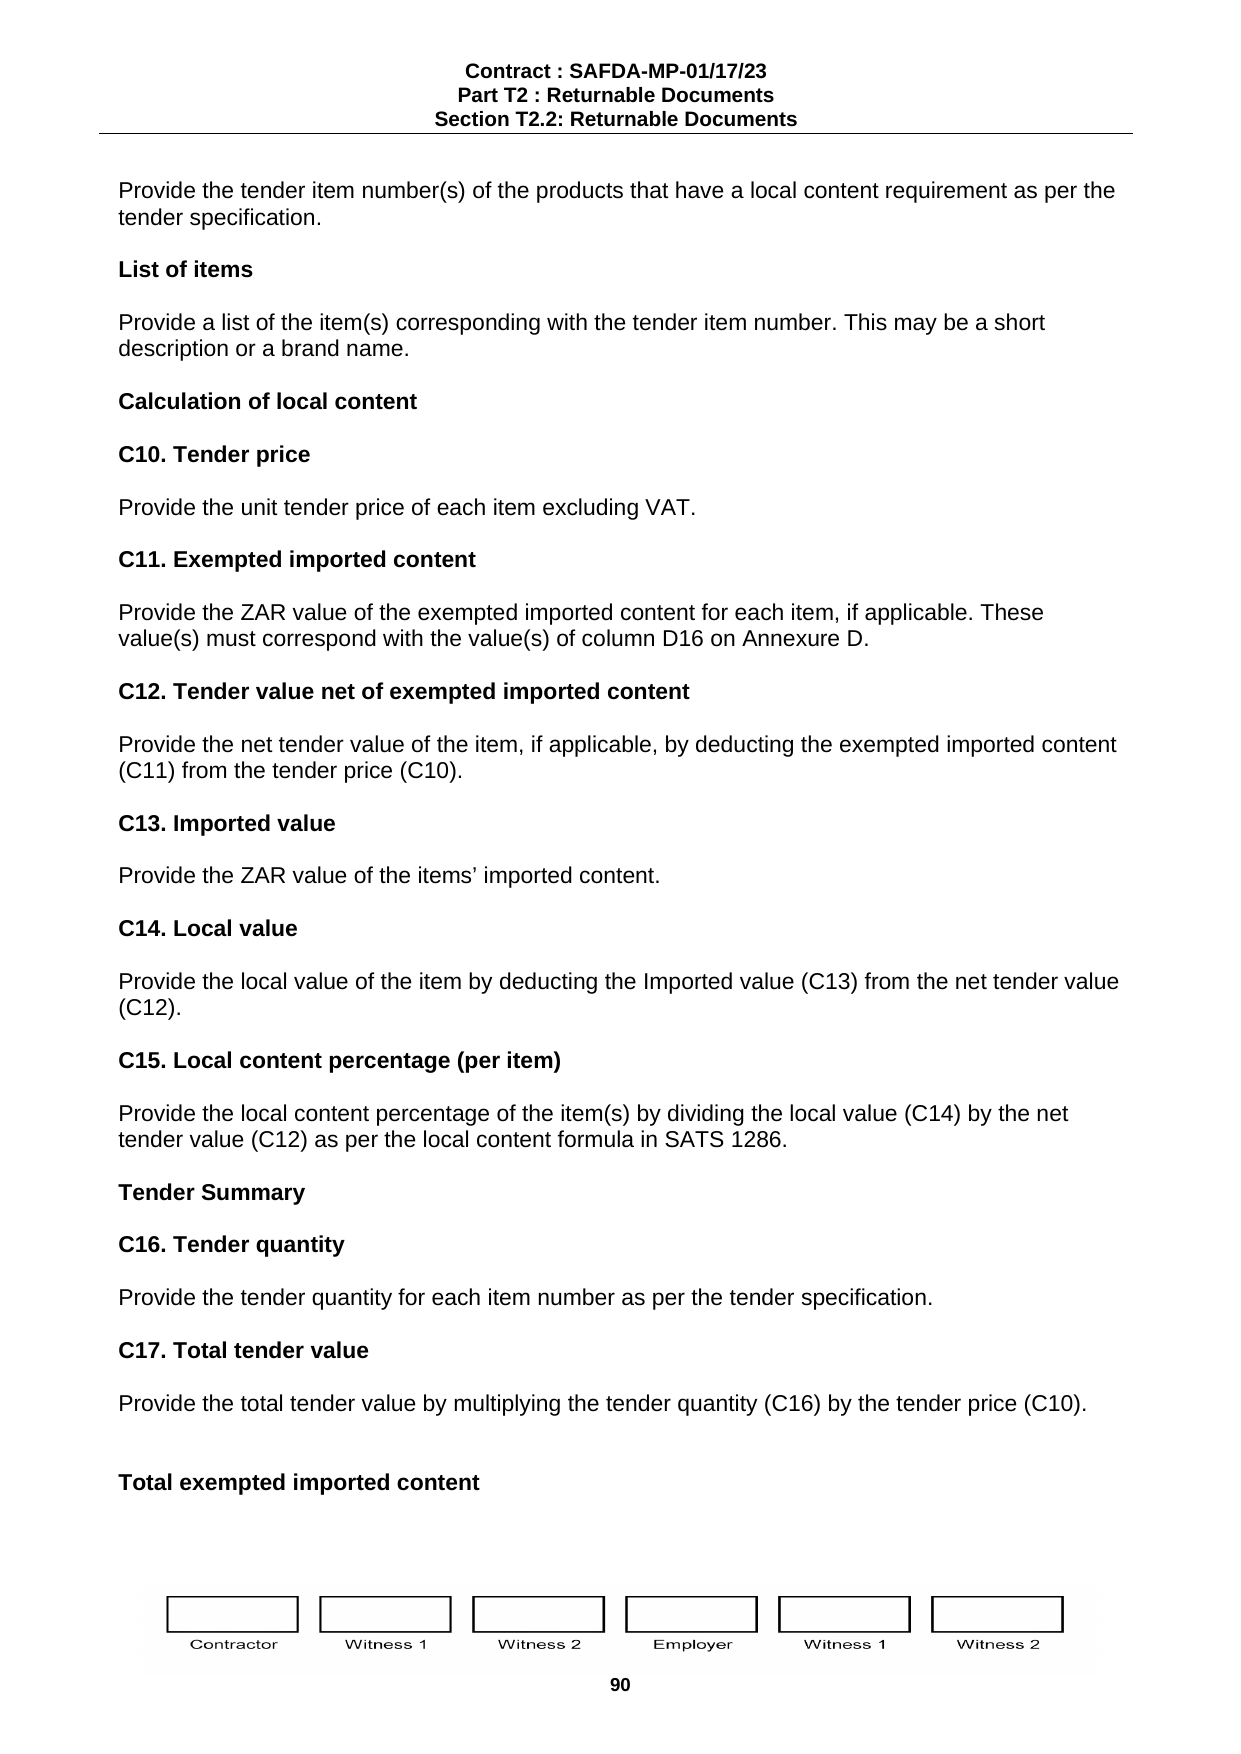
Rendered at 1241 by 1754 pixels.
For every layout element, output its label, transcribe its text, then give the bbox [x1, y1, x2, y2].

text Provide the ZAR value of the items’ imported content. [118, 862, 1122, 889]
text C14. Local value [118, 915, 1122, 941]
text Provide the tender quantity for each item number as per the tender specification. [118, 1284, 1122, 1310]
text Provide the tender item number(s) of the products that have a local content requirement as per the tender specification. [118, 177, 1122, 230]
text C11. Exempted imported content [118, 546, 1122, 572]
text Provide a list of the item(s) corresponding with the tender item number. This may be a short description or a brand name. [118, 309, 1122, 362]
text C10. Tender price [118, 441, 1122, 467]
picture [138, 1578, 1103, 1674]
text Tender Summary [118, 1179, 1122, 1205]
text C13. Imported value [118, 810, 1122, 836]
text C17. Total tender value [118, 1337, 1122, 1363]
text C16. Tender quantity [118, 1231, 1122, 1258]
text C12. Tender value net of exempted imported content [118, 678, 1122, 704]
text Provide the unit tender price of each item excluding VAT. [118, 493, 1122, 520]
text Provide the local content percentage of the item(s) by dividing the local value (C14) by the net tender value (C12) as per the local content formula in SATS 1286. [118, 1099, 1122, 1152]
text Provide the net tender value of the item, if applicable, by deducting the exempted imported content (C11) from the tender price (C10). [118, 731, 1122, 783]
text Calculation of local content [118, 388, 1122, 414]
text C15. Local content percentage (per item) [118, 1047, 1122, 1073]
text Total exempted imported content [118, 1468, 1122, 1495]
text Provide the local value of the item by deducting the Imported value (C13) from the net tender value (C12). [118, 968, 1122, 1021]
text List of items [118, 256, 1122, 283]
text Provide the ZAR value of the exempted imported content for each item, if applicable. These value(s) must correspond with the value(s) of column D16 on Annexure D. [118, 599, 1122, 652]
text Provide the total tender value by multiplying the tender quantity (C16) by the tender price (C10). [118, 1389, 1122, 1416]
